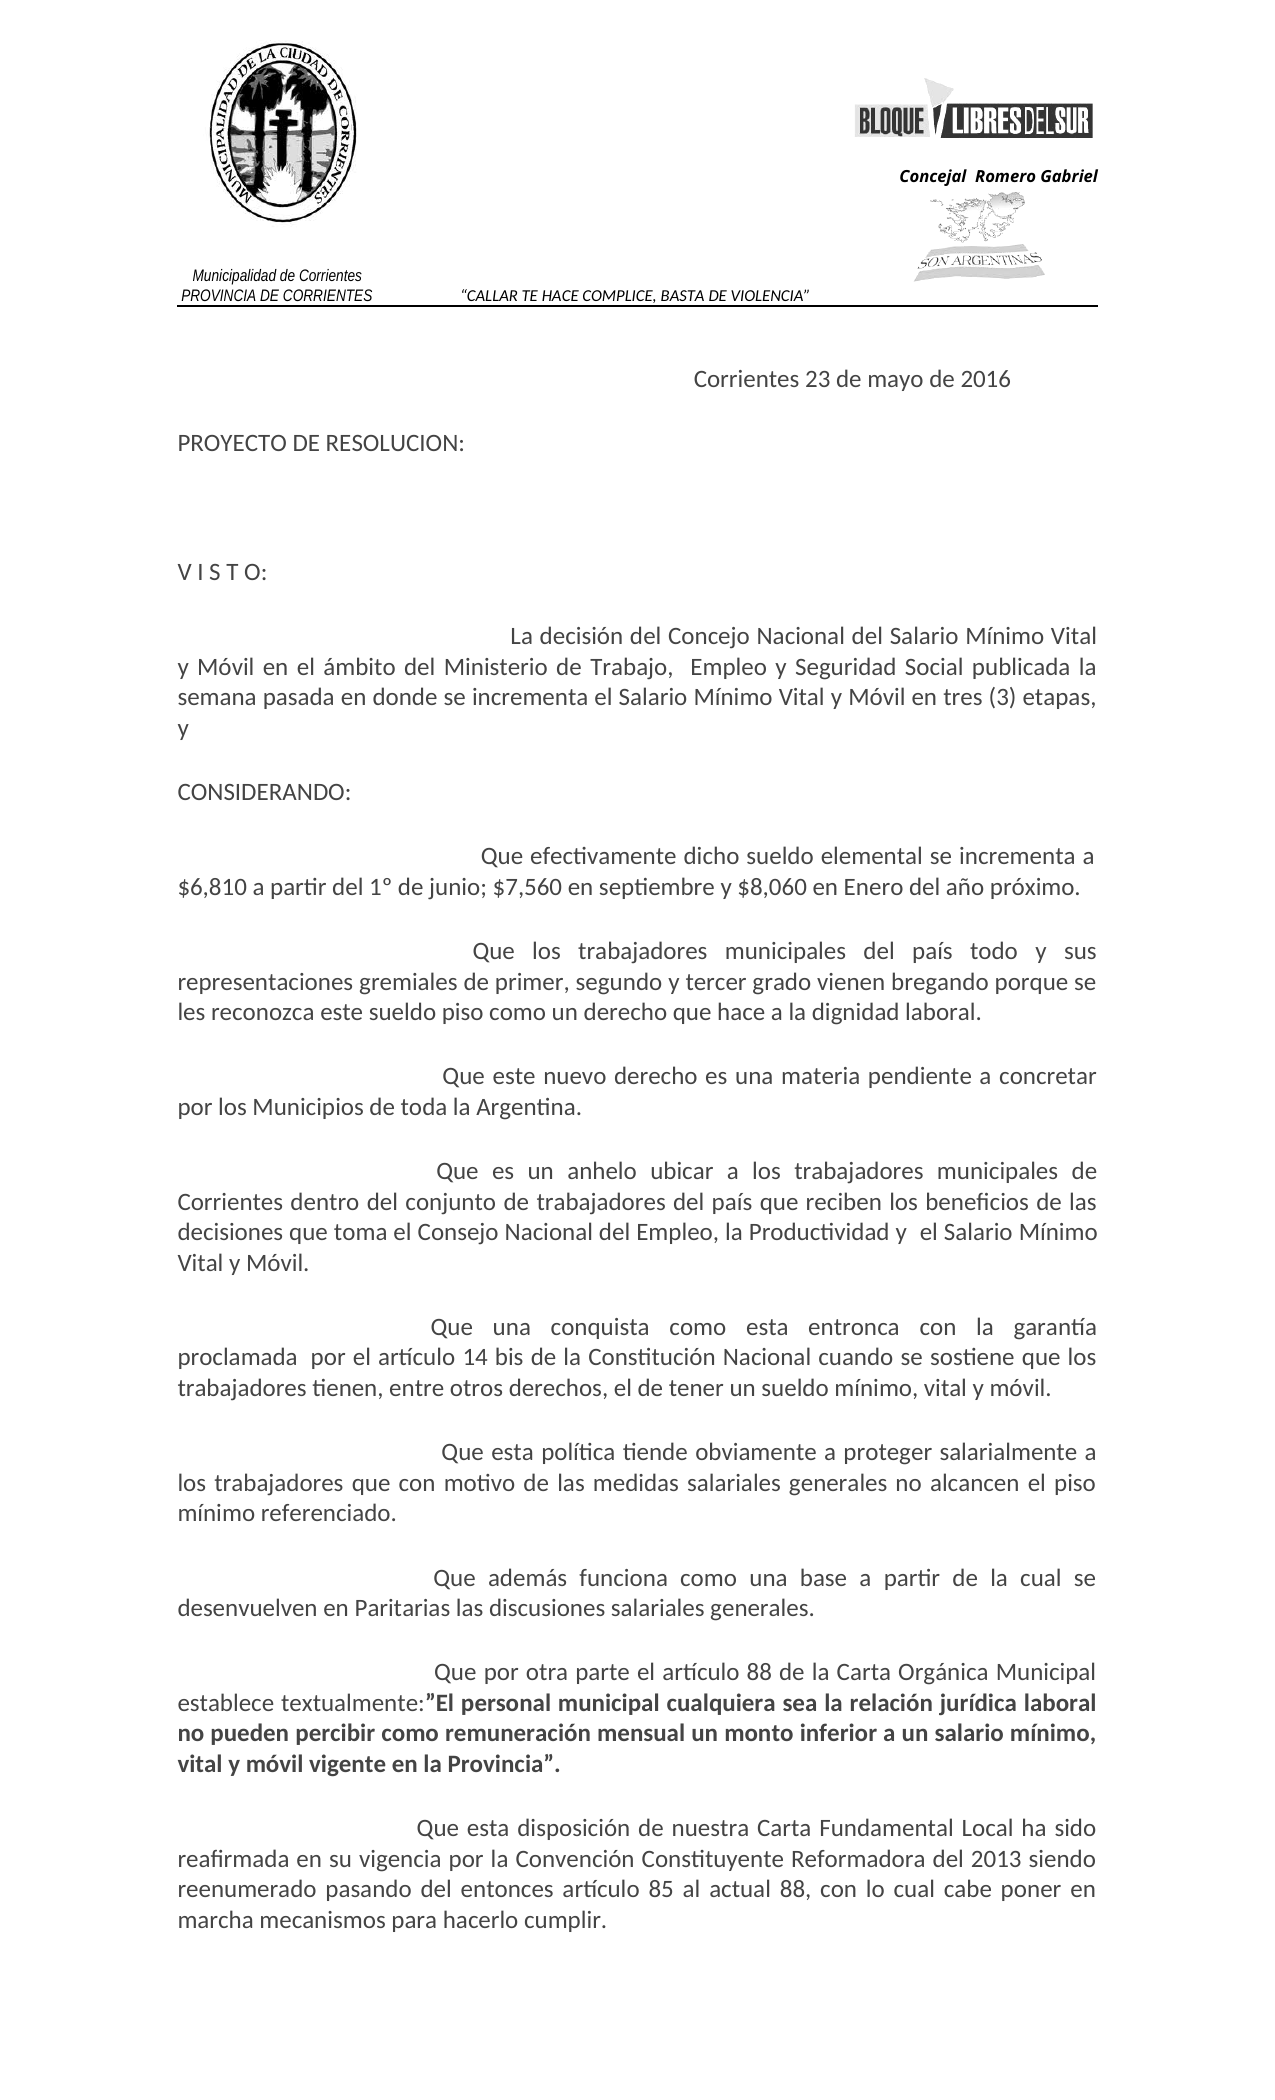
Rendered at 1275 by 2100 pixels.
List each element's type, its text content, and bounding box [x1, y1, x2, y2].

text Que efectivamente dicho sueldo elemental se incrementa a $6,810 a partir del 1º de junio; $7,560 en septiembre y $8,060 en Enero del año próximo. [177, 840, 1098, 901]
text Que una conquista como esta entronca con la garantía proclamada por el artículo 14 bis de la Constitución Nacional cuando se sostiene que los trabajadores tienen, entre otros derechos, el de tener un sueldo mínimo, vital y móvil. [177, 1311, 1098, 1403]
text Que es un anhelo ubicar a los trabajadores municipales de Corrientes dentro del conjunto de trabajadores del país que reciben los beneficios de las decisiones que toma el Consejo Nacional del Empleo, la Productividad y el Salario Mínimo Vital y Móvil. [177, 1155, 1098, 1277]
text Que esta política tiende obviamente a proteger salarialmente a los trabajadores que con motivo de las medidas salariales generales no alcancen el piso mínimo referenciado. [177, 1436, 1098, 1528]
text Que esta disposición de nuestra Carta Fundamental Local ha sido reafirmada en su vigencia por la Convención Constituyente Reformadora del 2013 siendo reenumerado pasando del entonces artículo 85 al actual 88, con lo cual cabe poner en marcha mecanismos para hacerlo cumplir. [177, 1812, 1098, 1934]
text PROYECTO DE RESOLUCION: [177, 427, 1098, 458]
text V I S T O: [177, 556, 1098, 586]
picture [196, 34, 372, 233]
text Que por otra parte el artículo 88 de la Carta Orgánica Municipal establece textualmente:”El personal municipal cualquiera sea la relación jurídica laboral no pueden percibir como remuneración mensual un monto inferior a un salario mínimo, vital y móvil vigente en la Provincia”. [177, 1656, 1098, 1778]
text Que los trabajadores municipales del país todo y sus representaciones gremiales de primer, segundo y tercer grado vienen bregando porque se les reconozca este sueldo piso como un derecho que hace a la dignidad laboral. [177, 935, 1098, 1027]
text CONSIDERANDO: [177, 776, 1098, 807]
text Corrientes 23 de mayo de 2016 [177, 363, 1098, 394]
text Que este nuevo derecho es una materia pendiente a concretar por los Municipios de toda la Argentina. [177, 1060, 1098, 1121]
text Que además funciona como una base a partir de la cual se desenvuelven en Paritarias las discusiones salariales generales. [177, 1562, 1098, 1623]
text La decisión del Concejo Nacional del Salario Mínimo Vital y Móvil en el ámbito del Ministerio de Trabajo, Empleo y Seguridad Social publicada la semana pasada en donde se incrementa el Salario Mínimo Vital y Móvil en tres (3) etapas, y [177, 620, 1098, 742]
